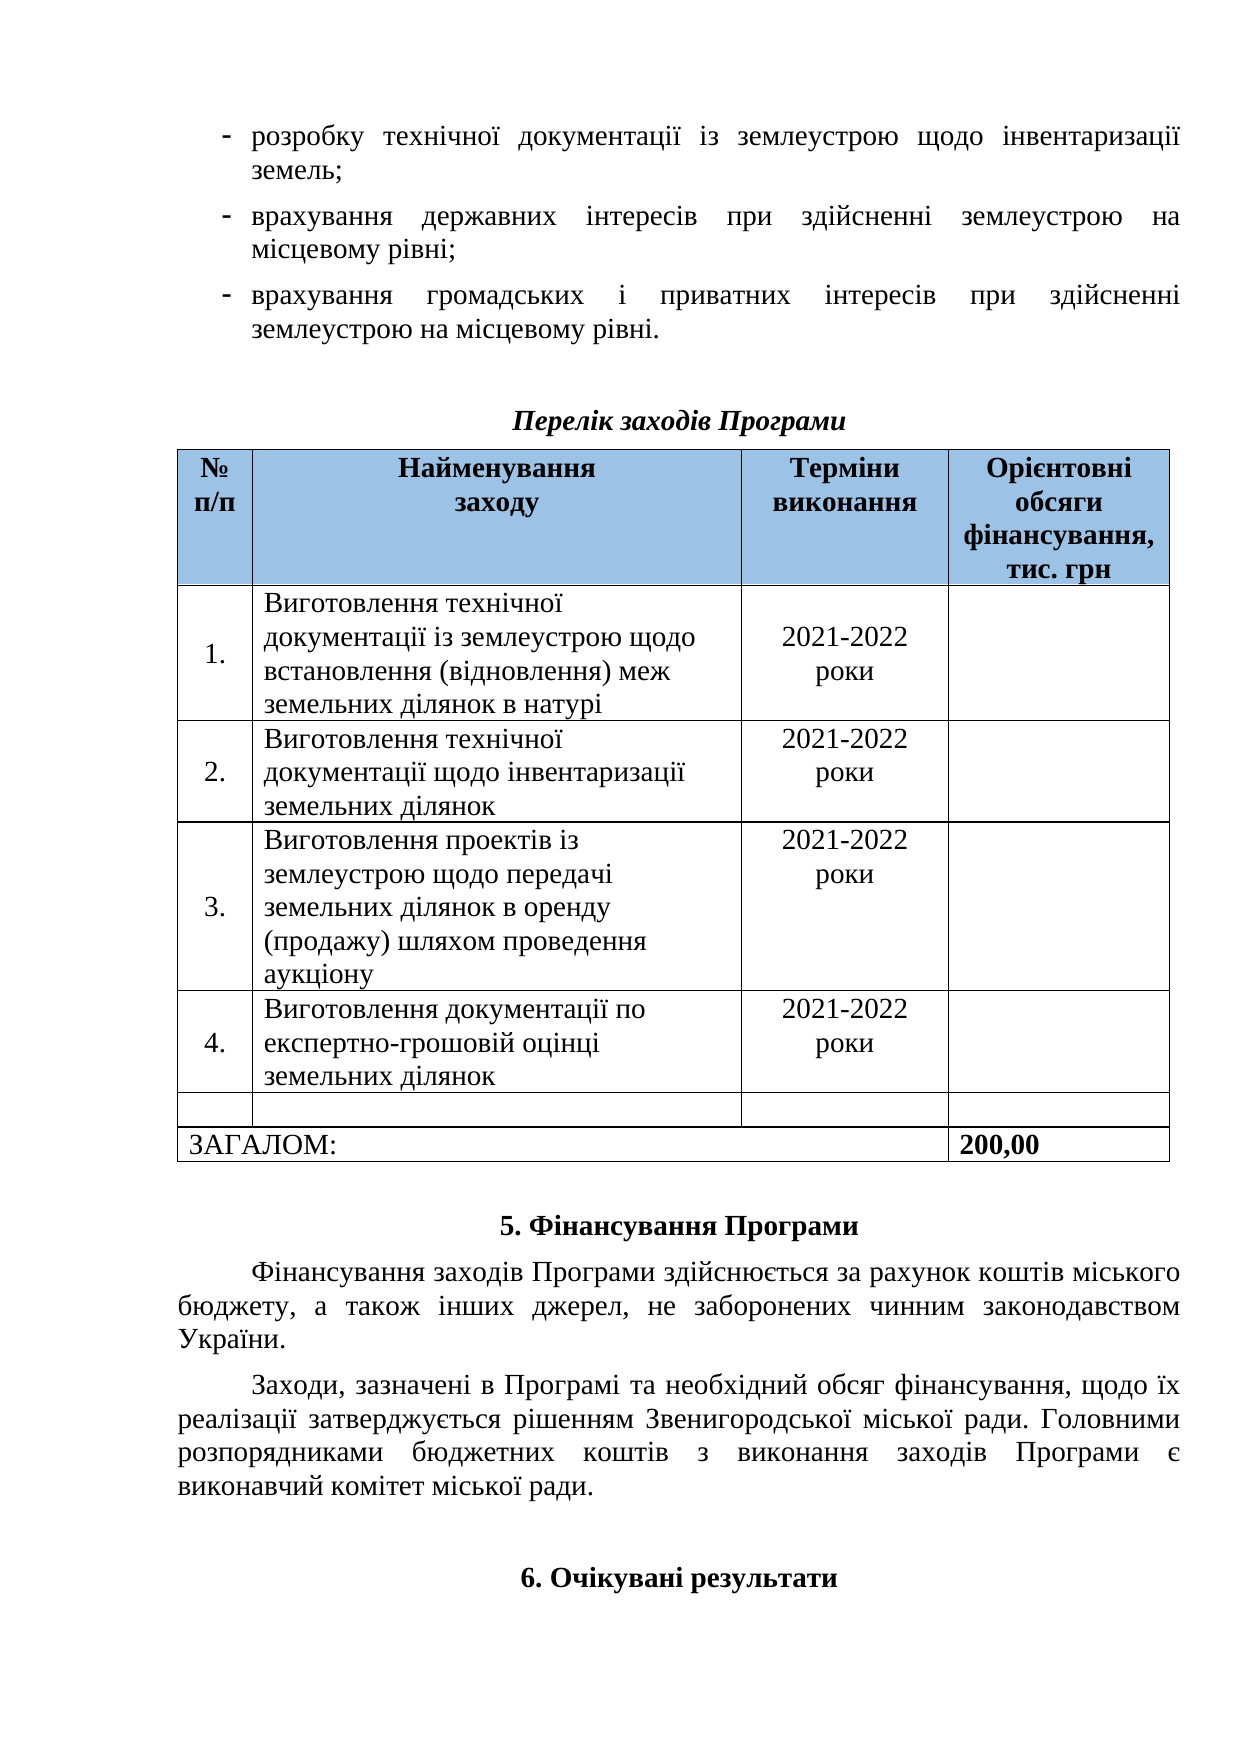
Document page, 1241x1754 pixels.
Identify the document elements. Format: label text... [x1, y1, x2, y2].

table_cell 2021-2022 роки [742, 721, 948, 821]
text Заходи, зазначені в Програмі та необхідний обсяг фінансування, щодо їх реалізації затверджується рішенням Звенигородської міської ради. Головними розпорядниками бюджетних коштів з виконання заходів Програми є виконавчий комітет міської ради. [177, 1367, 1181, 1501]
table_cell 200,00 [949, 1128, 1169, 1161]
table_cell [949, 586, 1169, 720]
table_header Найменування заходу [253, 450, 741, 584]
table_header Терміни виконання [742, 450, 948, 584]
list врахування громадських і приватних інтересів при здійсненні землеустрою на місцевому рівні. [222, 277, 1181, 345]
text 5. Фінансування Програми [177, 1208, 1181, 1242]
table_cell [949, 991, 1169, 1092]
table_cell Виготовлення проектів із землеустрою щодо передачі земельних ділянок в оренду (продажу) шляхом проведення аукціону [253, 823, 741, 990]
table_cell 2021-2022 роки [742, 823, 948, 990]
list Перелік заходів Програми [177, 403, 1181, 437]
table_cell Виготовлення технічної документації із землеустрою щодо встановлення (відновлення) меж земельних ділянок в натурі [253, 586, 741, 720]
table_cell [949, 823, 1169, 990]
table_cell [178, 1093, 252, 1126]
table_cell [253, 1093, 741, 1126]
text Фінансування заходів Програми здійснюється за рахунок коштів міського бюджету, а також інших джерел, не заборонених чинним законодавством України. [177, 1254, 1181, 1355]
table_cell [949, 721, 1169, 821]
table_cell [742, 1093, 948, 1126]
table_cell 4. [178, 991, 252, 1092]
table_cell Виготовлення технічної документації щодо інвентаризації земельних ділянок [253, 721, 741, 821]
list врахування державних інтересів при здійсненні землеустрою на місцевому рівні; [222, 198, 1181, 265]
table_cell Виготовлення документації по експертно-грошовій оцінці земельних ділянок [253, 991, 741, 1092]
table_cell 2021-2022 роки [742, 991, 948, 1092]
table_header Орієнтовні обсяги фінансування, тис. грн [949, 450, 1169, 584]
text 6. Очікувані результати [177, 1560, 1181, 1593]
table_cell 2. [178, 721, 252, 821]
table_cell ЗАГАЛОМ: [178, 1128, 948, 1161]
table_cell 3. [178, 823, 252, 990]
table_cell [949, 1093, 1169, 1126]
list розробку технічної документації із землеустрою щодо інвентаризації земель; [222, 118, 1181, 185]
table_cell 1. [178, 586, 252, 720]
table_header № п/п [178, 450, 252, 584]
table_cell 2021-2022 роки [742, 586, 948, 720]
